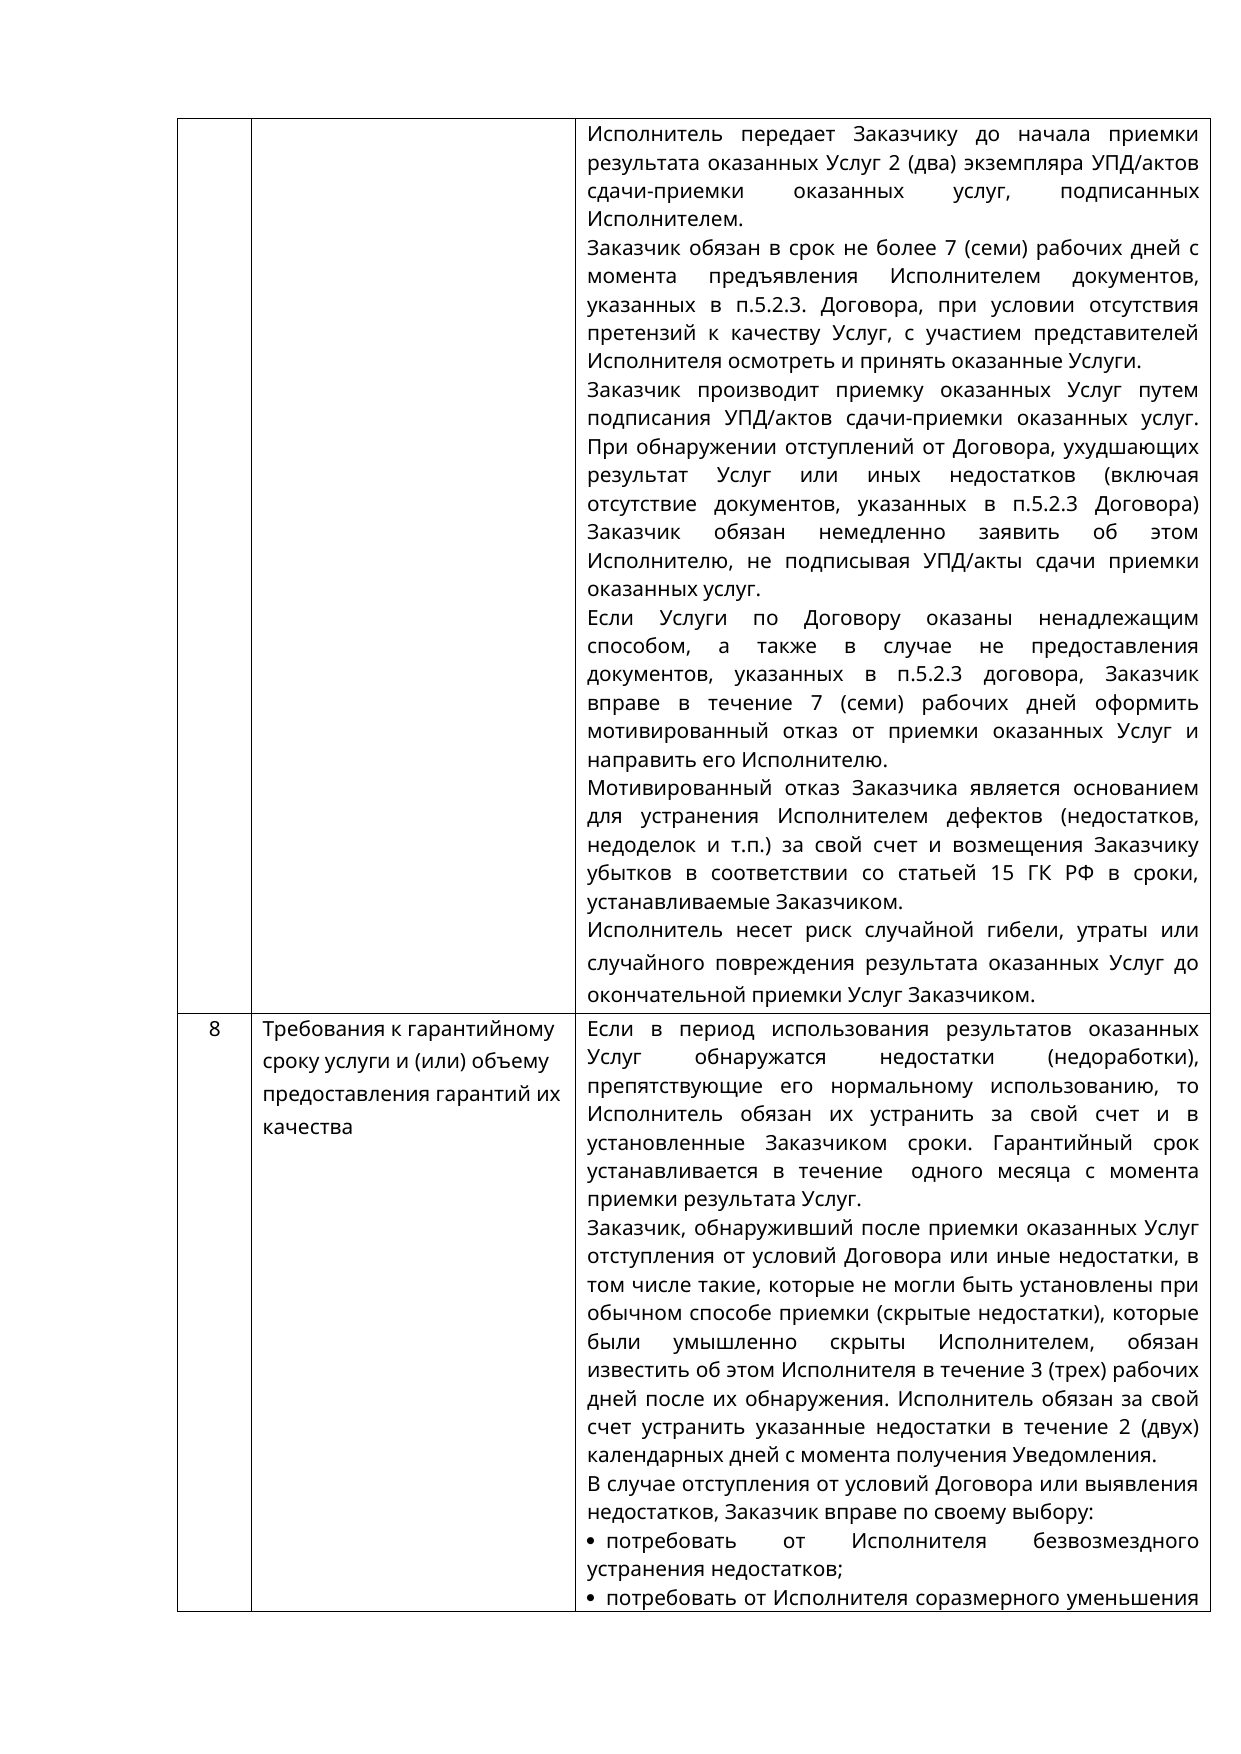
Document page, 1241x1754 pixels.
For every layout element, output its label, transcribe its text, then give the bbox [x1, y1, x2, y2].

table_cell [252, 1014, 575, 1611]
table_cell 7 [178, 119, 251, 1013]
table_cell 8 [178, 1014, 251, 1611]
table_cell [576, 1014, 1210, 1611]
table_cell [252, 119, 575, 1013]
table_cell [576, 119, 1210, 1013]
